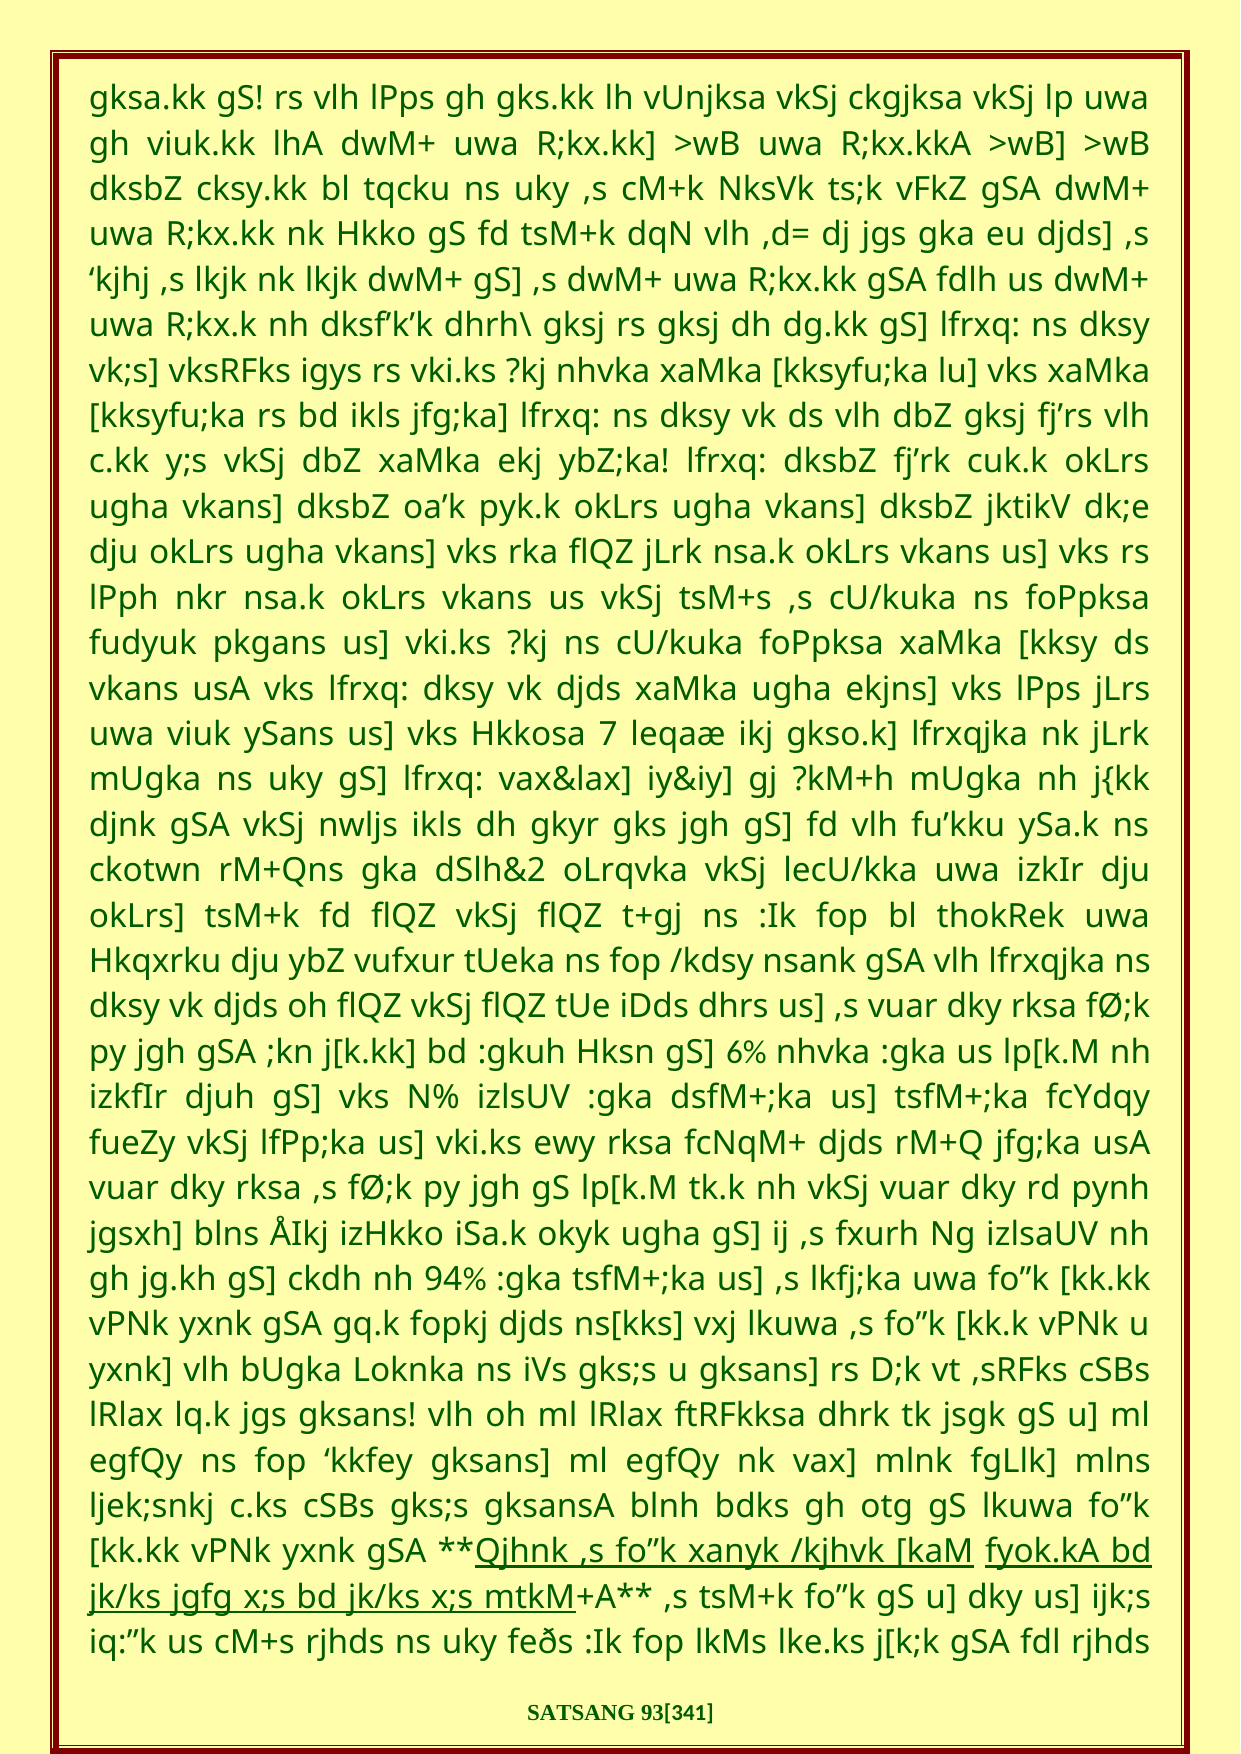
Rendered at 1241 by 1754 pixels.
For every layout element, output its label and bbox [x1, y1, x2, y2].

text [89, 74, 1152, 1663]
